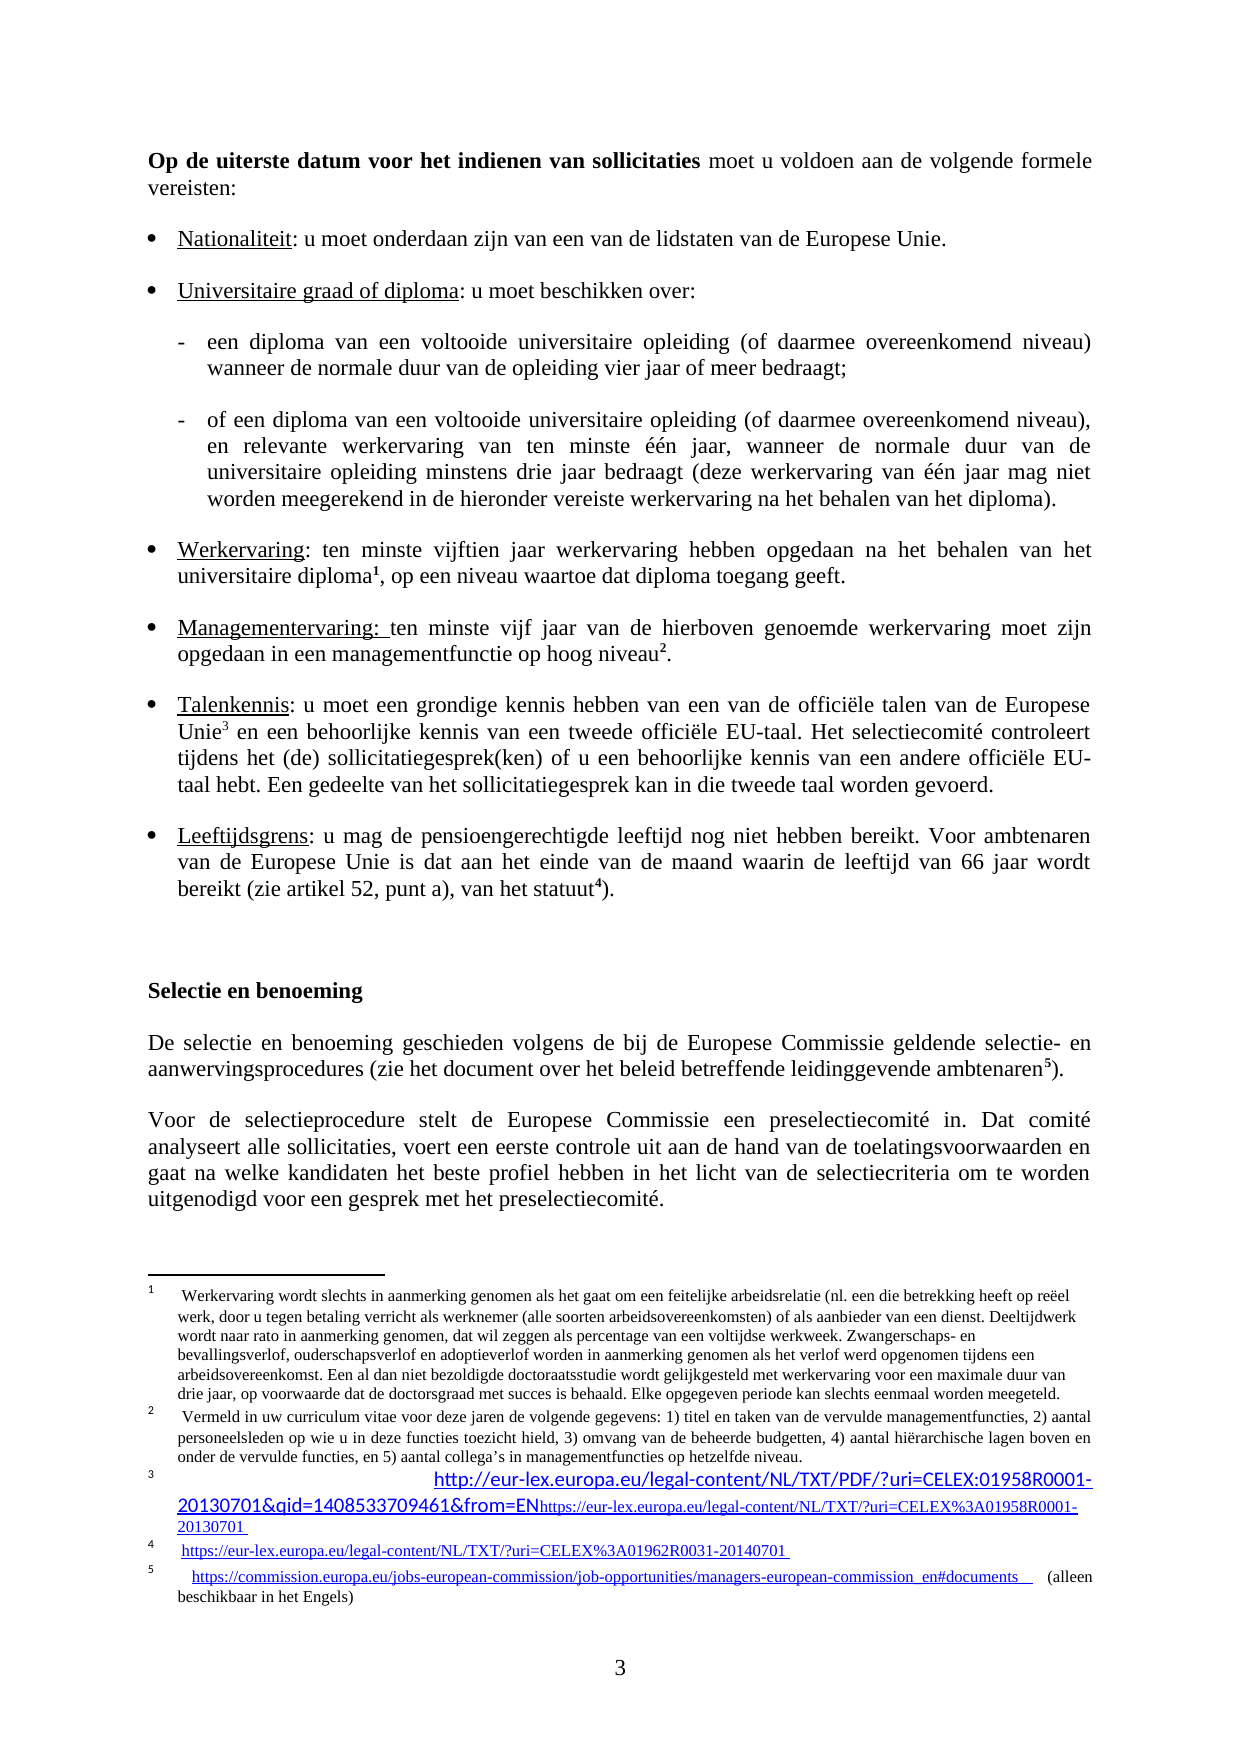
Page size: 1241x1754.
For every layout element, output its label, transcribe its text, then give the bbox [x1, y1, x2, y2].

text Selectie en benoeming [148, 977, 1093, 1004]
list Universitaire graad of diploma: u moet beschikken over: [148, 277, 1093, 303]
list - of een diploma van een voltooide universitaire opleiding (of daarmee overeenkomend niveau), en relevante werkervaring van ten minste één jaar, wanneer de normale duur van de universitaire opleiding minstens drie jaar bedraagt (deze werkervaring van één jaar mag niet worden meegerekend in de hieronder vereiste werkervaring na het behalen van het diploma). [177, 406, 1093, 511]
text Op de uiterste datum voor het indienen van sollicitaties moet u voldoen aan de volgende formele vereisten: [148, 148, 1093, 200]
list Werkervaring: ten minste vijftien jaar werkervaring hebben opgedaan na het behalen van het universitaire diploma, op een niveau waartoe dat diploma toegang geeft. [148, 536, 1093, 589]
text Voor de selectieprocedure stelt de Europese Commissie een preselectiecomité in. Dat comité analyseert alle sollicitaties, voert een eerste controle uit aan de hand van de toelatingsvoorwaarden en gaat na welke kandidaten het beste profiel hebben in het licht van de selectiecriteria om te worden uitgenodigd voor een gesprek met het preselectiecomité. [148, 1106, 1093, 1212]
list - een diploma van een voltooide universitaire opleiding (of daarmee overeenkomend niveau) wanneer de normale duur van de opleiding vier jaar of meer bedraagt; [177, 328, 1093, 381]
list Talenkennis: u moet een grondige kennis hebben van een van de officiële talen van de Europese Unie en een behoorlijke kennis van een tweede officiële EU-taal. Het selectiecomité controleert tijdens het (de) sollicitatiegesprek(ken) of u een behoorlijke kennis van een andere officiële EU-taal hebt. Een gedeelte van het sollicitatiegesprek kan in die tweede taal worden gevoerd. [148, 692, 1093, 797]
text De selectie en benoeming geschieden volgens de bij de Europese Commissie geldende selectie- en aanwervingsprocedures (zie het document over het beleid betreffende leidinggevende ambtenaren). [148, 1029, 1093, 1081]
list Managementervaring: ten minste vijf jaar van de hierboven genoemde werkervaring moet zijn opgedaan in een managementfunctie op hoog niveau. [148, 614, 1093, 667]
list Nationaliteit: u moet onderdaan zijn van een van de lidstaten van de Europese Unie. [148, 225, 1093, 252]
list Leeftijdsgrens: u mag de pensioengerechtigde leeftijd nog niet hebben bereikt. Voor ambtenaren van de Europese Unie is dat aan het einde van de maand waarin de leeftijd van 66 jaar wordt bereikt (zie artikel 52, punt a), van het statuut). [148, 822, 1093, 901]
